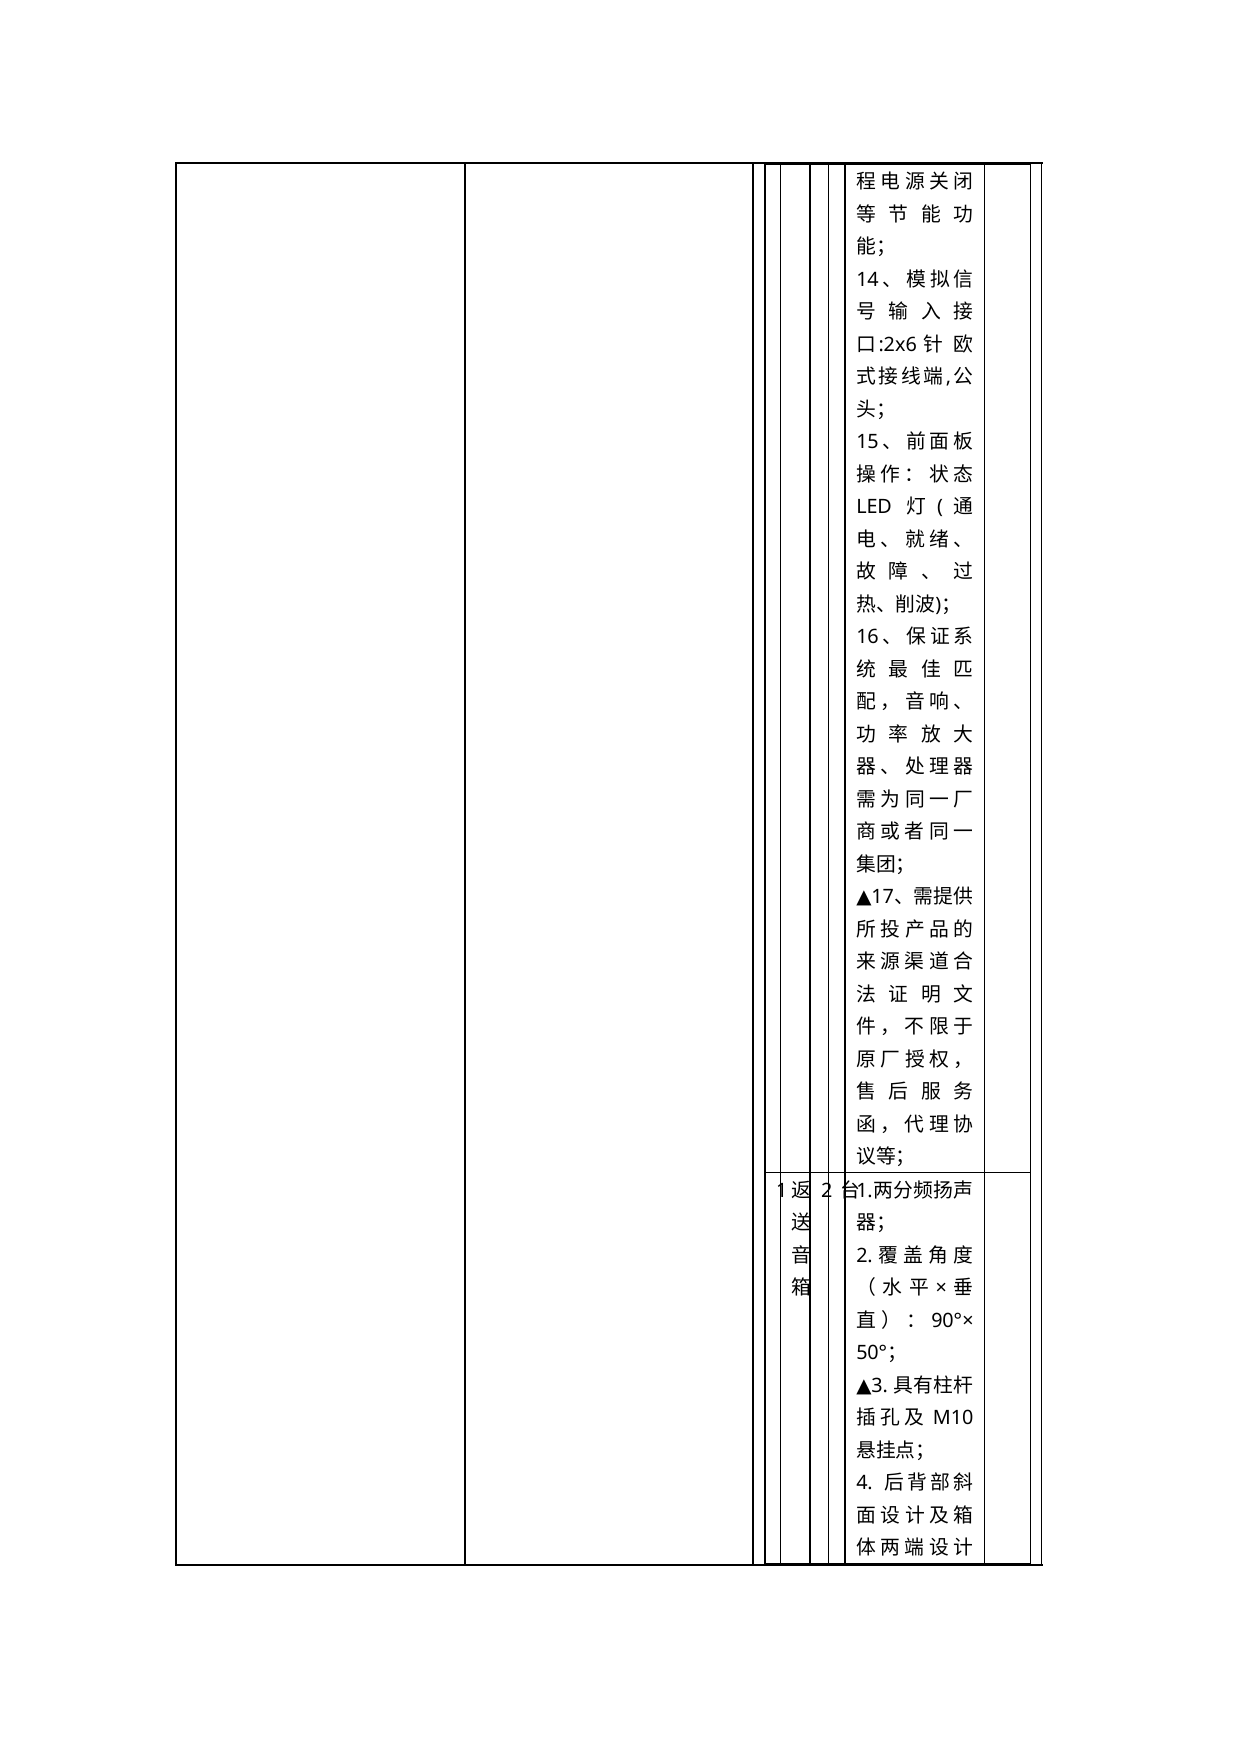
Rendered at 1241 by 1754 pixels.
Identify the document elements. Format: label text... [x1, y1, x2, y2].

table_cell [754, 164, 764, 1564]
table_cell [985, 165, 1030, 1172]
table_cell [766, 165, 780, 1172]
table_cell [1031, 164, 1041, 1564]
table_cell [466, 164, 752, 1564]
table_cell [811, 165, 828, 1172]
table_cell [781, 165, 809, 1172]
table_cell [846, 165, 984, 1172]
table_cell [985, 1173, 1030, 1563]
table_cell [829, 1173, 844, 1563]
table_cell [846, 1173, 984, 1563]
table_cell [829, 165, 844, 1172]
table_cell [811, 1173, 828, 1563]
table_cell [766, 1173, 780, 1563]
table_cell [781, 1173, 809, 1563]
table_cell 1 [177, 164, 464, 1564]
